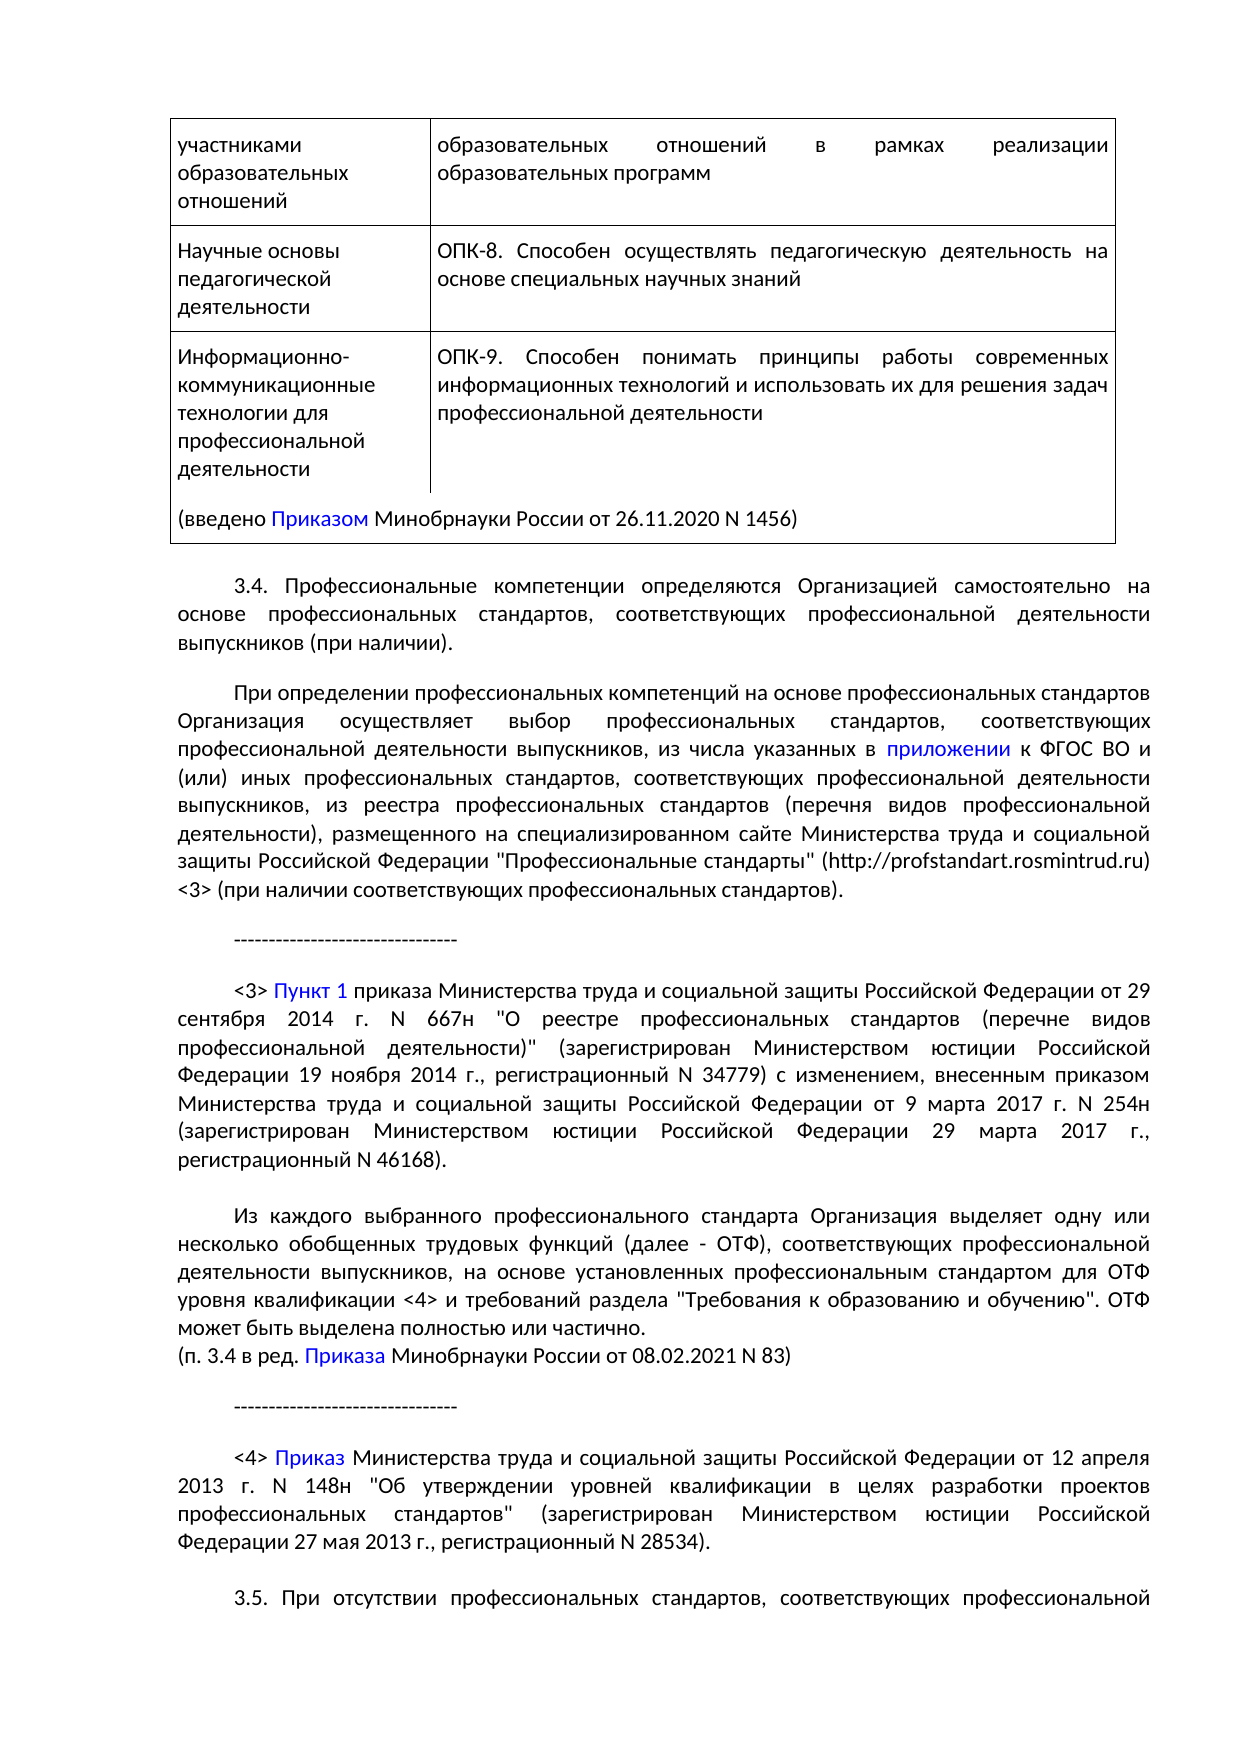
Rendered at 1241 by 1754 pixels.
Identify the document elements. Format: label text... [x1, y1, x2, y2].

text <3> Пункт 1 приказа Министерства труда и социальной защиты Российской Федерации от 29 сентября 2014 г. N 667н "О реестре профессиональных стандартов (перечне видов профессиональной деятельности)" (зарегистрирован Министерством юстиции Российской Федерации 19 ноября 2014 г., регистрационный N 34779) с изменением, внесенным приказом Министерства труда и социальной защиты Российской Федерации от 9 марта 2017 г. N 254н (зарегистрирован Министерством юстиции Российской Федерации 29 марта 2017 г., регистрационный N 46168). [177, 977, 1152, 1173]
text При определении профессиональных компетенций на основе профессиональных стандартов Организация осуществляет выбор профессиональных стандартов, соответствующих профессиональной деятельности выпускников, из числа указанных в приложении к ФГОС ВО и (или) иных профессиональных стандартов, соответствующих профессиональной деятельности выпускников, из реестра профессиональных стандартов (перечня видов профессиональной деятельности), размещенного на специализированном сайте Министерства труда и социальной защиты Российской Федерации "Профессиональные стандарты" (http://profstandart.rosmintrud.ru) <3> (при наличии соответствующих профессиональных стандартов). [177, 678, 1152, 903]
table_cell Информационно-коммуникационные технологии для профессиональной деятельности [171, 332, 430, 493]
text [177, 1583, 1152, 1611]
text 3.4. Профессиональные компетенции определяются Организацией самостоятельно на основе профессиональных стандартов, соответствующих профессиональной деятельности выпускников (при наличии). [177, 572, 1152, 656]
text -------------------------------- [177, 1392, 1152, 1420]
table_cell Научные основы педагогической деятельности [171, 226, 430, 331]
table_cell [171, 119, 430, 224]
table_cell ОПК-9. Способен понимать принципы работы современных информационных технологий и использовать их для решения задач профессиональной деятельности [431, 332, 1115, 493]
table_cell (введено Приказом Минобрнауки России от 26.11.2020 N 1456) [171, 493, 1115, 542]
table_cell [431, 119, 1115, 224]
text (п. 3.4 в ред. Приказа Минобрнауки России от 08.02.2021 N 83) [177, 1341, 1152, 1369]
table_cell ОПК-8. Способен осуществлять педагогическую деятельность на основе специальных научных знаний [431, 226, 1115, 331]
text -------------------------------- [177, 926, 1152, 954]
text Из каждого выбранного профессионального стандарта Организация выделяет одну или несколько обобщенных трудовых функций (далее - ОТФ), соответствующих профессиональной деятельности выпускников, на основе установленных профессиональным стандартом для ОТФ уровня квалификации <4> и требований раздела "Требования к образованию и обучению". ОТФ может быть выделена полностью или частично. [177, 1201, 1152, 1341]
text <4> Приказ Министерства труда и социальной защиты Российской Федерации от 12 апреля 2013 г. N 148н "Об утверждении уровней квалификации в целях разработки проектов профессиональных стандартов" (зарегистрирован Министерством юстиции Российской Федерации 27 мая 2013 г., регистрационный N 28534). [177, 1443, 1152, 1555]
